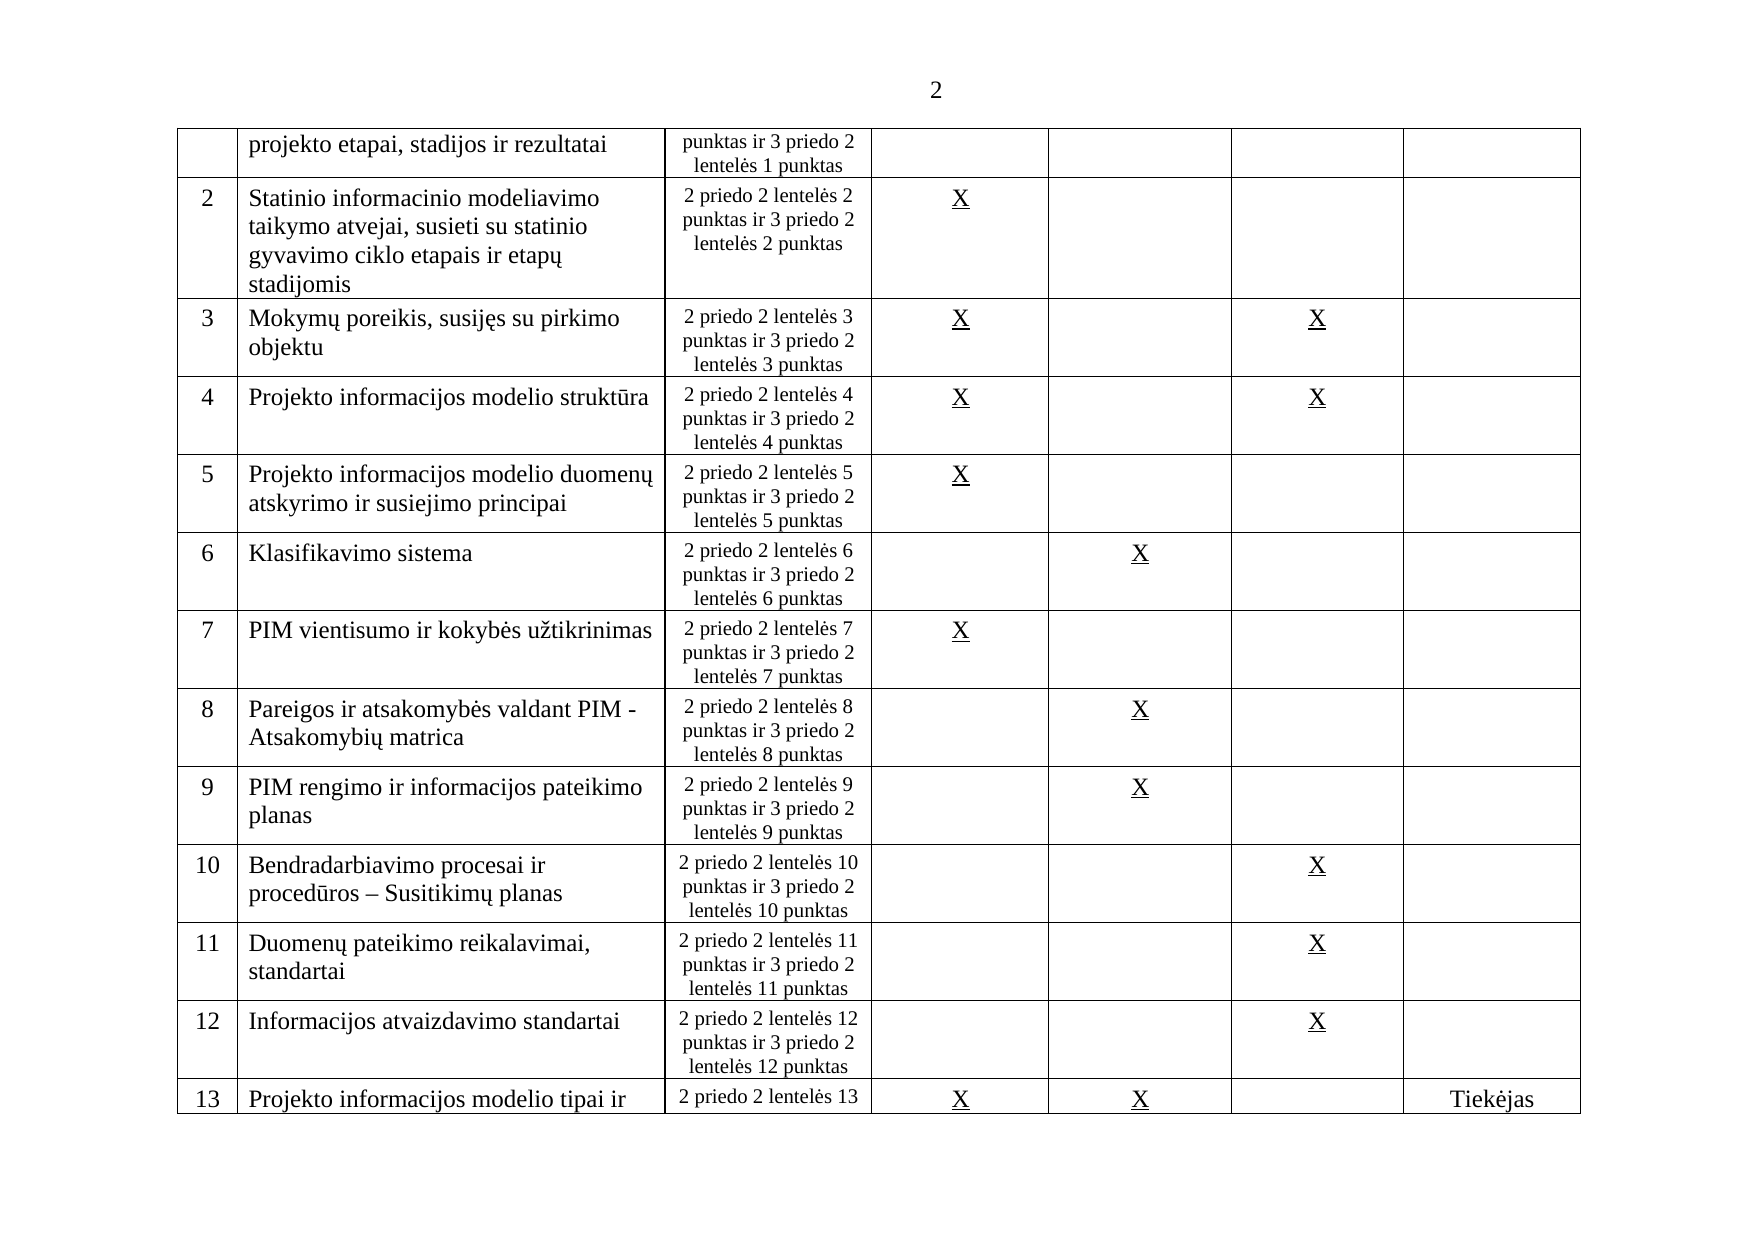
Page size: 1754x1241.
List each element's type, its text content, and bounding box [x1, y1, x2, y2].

table_cell 2 priedo 2 lentelės 9 punktas ir 3 priedo 2 lentelės 9 punktas [666, 767, 871, 844]
table_cell [1404, 611, 1580, 688]
table_cell [872, 689, 1048, 766]
table_cell [872, 767, 1048, 844]
table_cell X [1049, 767, 1231, 844]
table_cell PIM vientisumo ir kokybės užtikrinimas [238, 611, 664, 688]
table_cell 13 [178, 1079, 237, 1112]
table_cell [872, 1001, 1048, 1078]
table_cell Klasifikavimo sistema [238, 533, 664, 610]
table_cell 2 priedo 2 lentelės 11 punktas ir 3 priedo 2 lentelės 11 punktas [666, 923, 871, 1000]
table_cell 12 [178, 1001, 237, 1078]
table_cell X [872, 611, 1048, 688]
table_cell [1232, 689, 1403, 766]
table_cell [1049, 299, 1231, 376]
table_cell [1049, 377, 1231, 454]
table_cell Mokymų poreikis, susijęs su pirkimo objektu [238, 299, 664, 376]
table_cell 10 [178, 845, 237, 922]
table_cell [1232, 611, 1403, 688]
table_cell 2 priedo 2 lentelės 8 punktas ir 3 priedo 2 lentelės 8 punktas [666, 689, 871, 766]
table_cell X [1232, 377, 1403, 454]
table_cell X [872, 178, 1048, 298]
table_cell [238, 129, 664, 177]
table_cell [1404, 1001, 1580, 1078]
table_cell X [1049, 533, 1231, 610]
table_cell 9 [178, 767, 237, 844]
table_cell [1404, 455, 1580, 532]
table_cell 2 priedo 2 lentelės 10 punktas ir 3 priedo 2 lentelės 10 punktas [666, 845, 871, 922]
table_cell X [872, 129, 1048, 177]
table_cell X [872, 455, 1048, 532]
table_cell 11 [178, 923, 237, 1000]
table_cell [1404, 923, 1580, 1000]
table_cell [1404, 299, 1580, 376]
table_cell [238, 1079, 664, 1112]
table_cell [1049, 845, 1231, 922]
table_cell [1404, 845, 1580, 922]
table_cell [666, 1079, 871, 1112]
table_cell 8 [178, 689, 237, 766]
table_cell Projekto informacijos modelio duomenų atskyrimo ir susiejimo principai [238, 455, 664, 532]
table_cell [1404, 377, 1580, 454]
table_cell [872, 845, 1048, 922]
table_cell [1049, 923, 1231, 1000]
table_cell X [1232, 299, 1403, 376]
table_cell X [872, 299, 1048, 376]
table_cell Statinio informacinio modeliavimo taikymo atvejai, susieti su statinio gyvavimo ciklo etapais ir etapų stadijomis [238, 178, 664, 298]
table_cell [1232, 767, 1403, 844]
table_cell 1 [178, 129, 237, 177]
table_cell 7 [178, 611, 237, 688]
table_cell 2 priedo 2 lentelės 6 punktas ir 3 priedo 2 lentelės 6 punktas [666, 533, 871, 610]
table_cell [1049, 611, 1231, 688]
table_cell [1404, 533, 1580, 610]
table_cell [1232, 533, 1403, 610]
table_cell X [1232, 845, 1403, 922]
table_cell 2 [178, 178, 237, 298]
table_cell [1049, 129, 1231, 177]
table_cell X [872, 1079, 1048, 1112]
table_cell 5 [178, 455, 237, 532]
table_cell Duomenų pateikimo reikalavimai, standartai [238, 923, 664, 1000]
table_cell [1404, 178, 1580, 298]
table_cell 2 priedo 2 lentelės 4 punktas ir 3 priedo 2 lentelės 4 punktas [666, 377, 871, 454]
table_cell X [1232, 1001, 1403, 1078]
table_cell [1232, 178, 1403, 298]
table_cell Pareigos ir atsakomybės valdant PIM - Atsakomybių matrica [238, 689, 664, 766]
table_cell [1232, 129, 1403, 177]
table_cell PIM rengimo ir informacijos pateikimo planas [238, 767, 664, 844]
table_cell X [1049, 1079, 1231, 1112]
table_cell [1404, 129, 1580, 177]
table_cell [1049, 1001, 1231, 1078]
table_cell [1232, 1079, 1403, 1112]
table_cell 2 priedo 2 lentelės 7 punktas ir 3 priedo 2 lentelės 7 punktas [666, 611, 871, 688]
table_cell [872, 923, 1048, 1000]
table_cell 4 [178, 377, 237, 454]
table_cell 2 priedo 2 lentelės 12 punktas ir 3 priedo 2 lentelės 12 punktas [666, 1001, 871, 1078]
table_cell 2 priedo 2 lentelės 3 punktas ir 3 priedo 2 lentelės 3 punktas [666, 299, 871, 376]
table_cell Projekto informacijos modelio struktūra [238, 377, 664, 454]
table_cell Informacijos atvaizdavimo standartai [238, 1001, 664, 1078]
table_cell [872, 533, 1048, 610]
table_cell [1232, 455, 1403, 532]
table_cell [1049, 455, 1231, 532]
table_cell X [1049, 689, 1231, 766]
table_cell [666, 129, 871, 177]
table_cell 2 priedo 2 lentelės 5 punktas ir 3 priedo 2 lentelės 5 punktas [666, 455, 871, 532]
table_cell [1404, 767, 1580, 844]
table_cell [1404, 689, 1580, 766]
table_cell X [872, 377, 1048, 454]
table_cell 2 priedo 2 lentelės 2 punktas ir 3 priedo 2 lentelės 2 punktas [666, 178, 871, 298]
table_cell X [1232, 923, 1403, 1000]
table_cell 6 [178, 533, 237, 610]
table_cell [1404, 1079, 1580, 1112]
table_cell [1049, 178, 1231, 298]
table_cell 3 [178, 299, 237, 376]
table_cell Bendradarbiavimo procesai ir procedūros – Susitikimų planas [238, 845, 664, 922]
